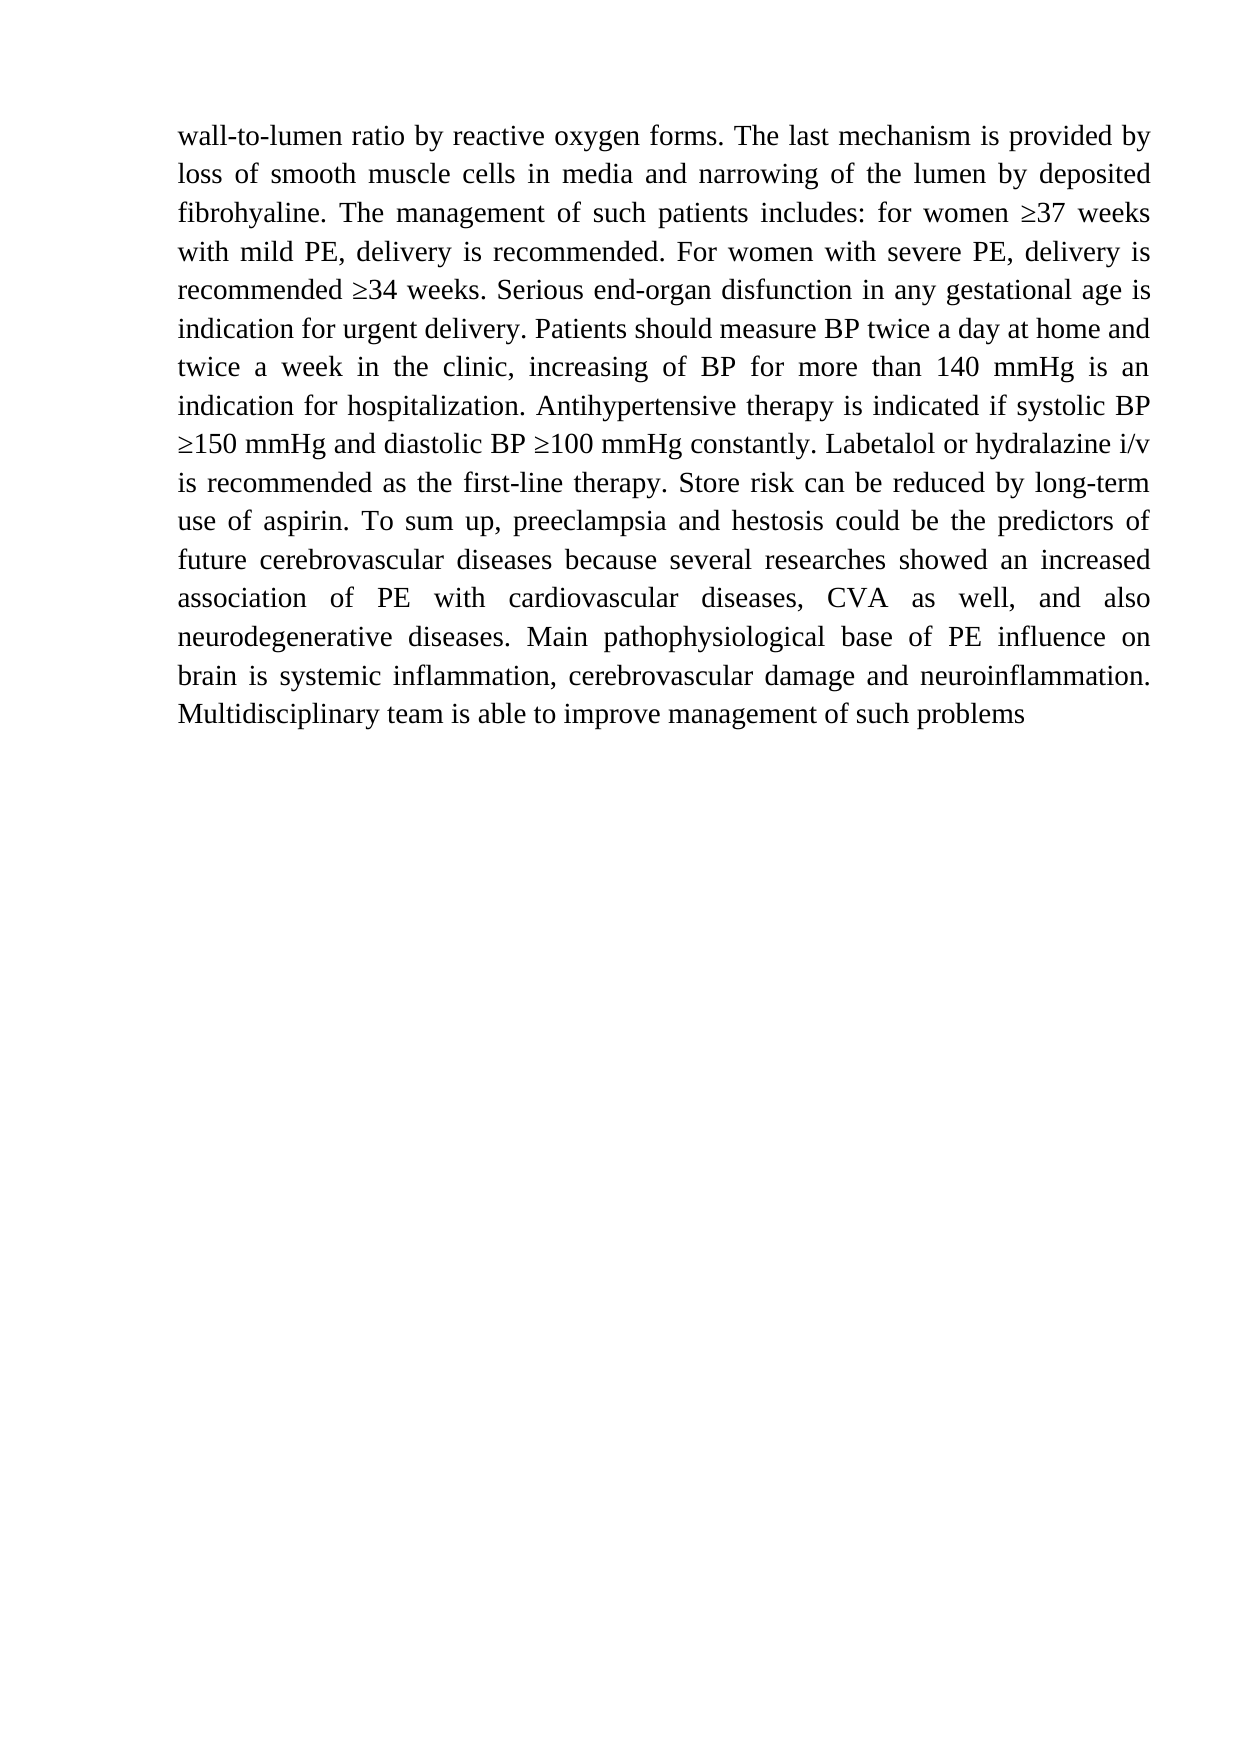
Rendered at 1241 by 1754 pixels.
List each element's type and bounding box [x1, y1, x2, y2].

text [177, 118, 1152, 730]
